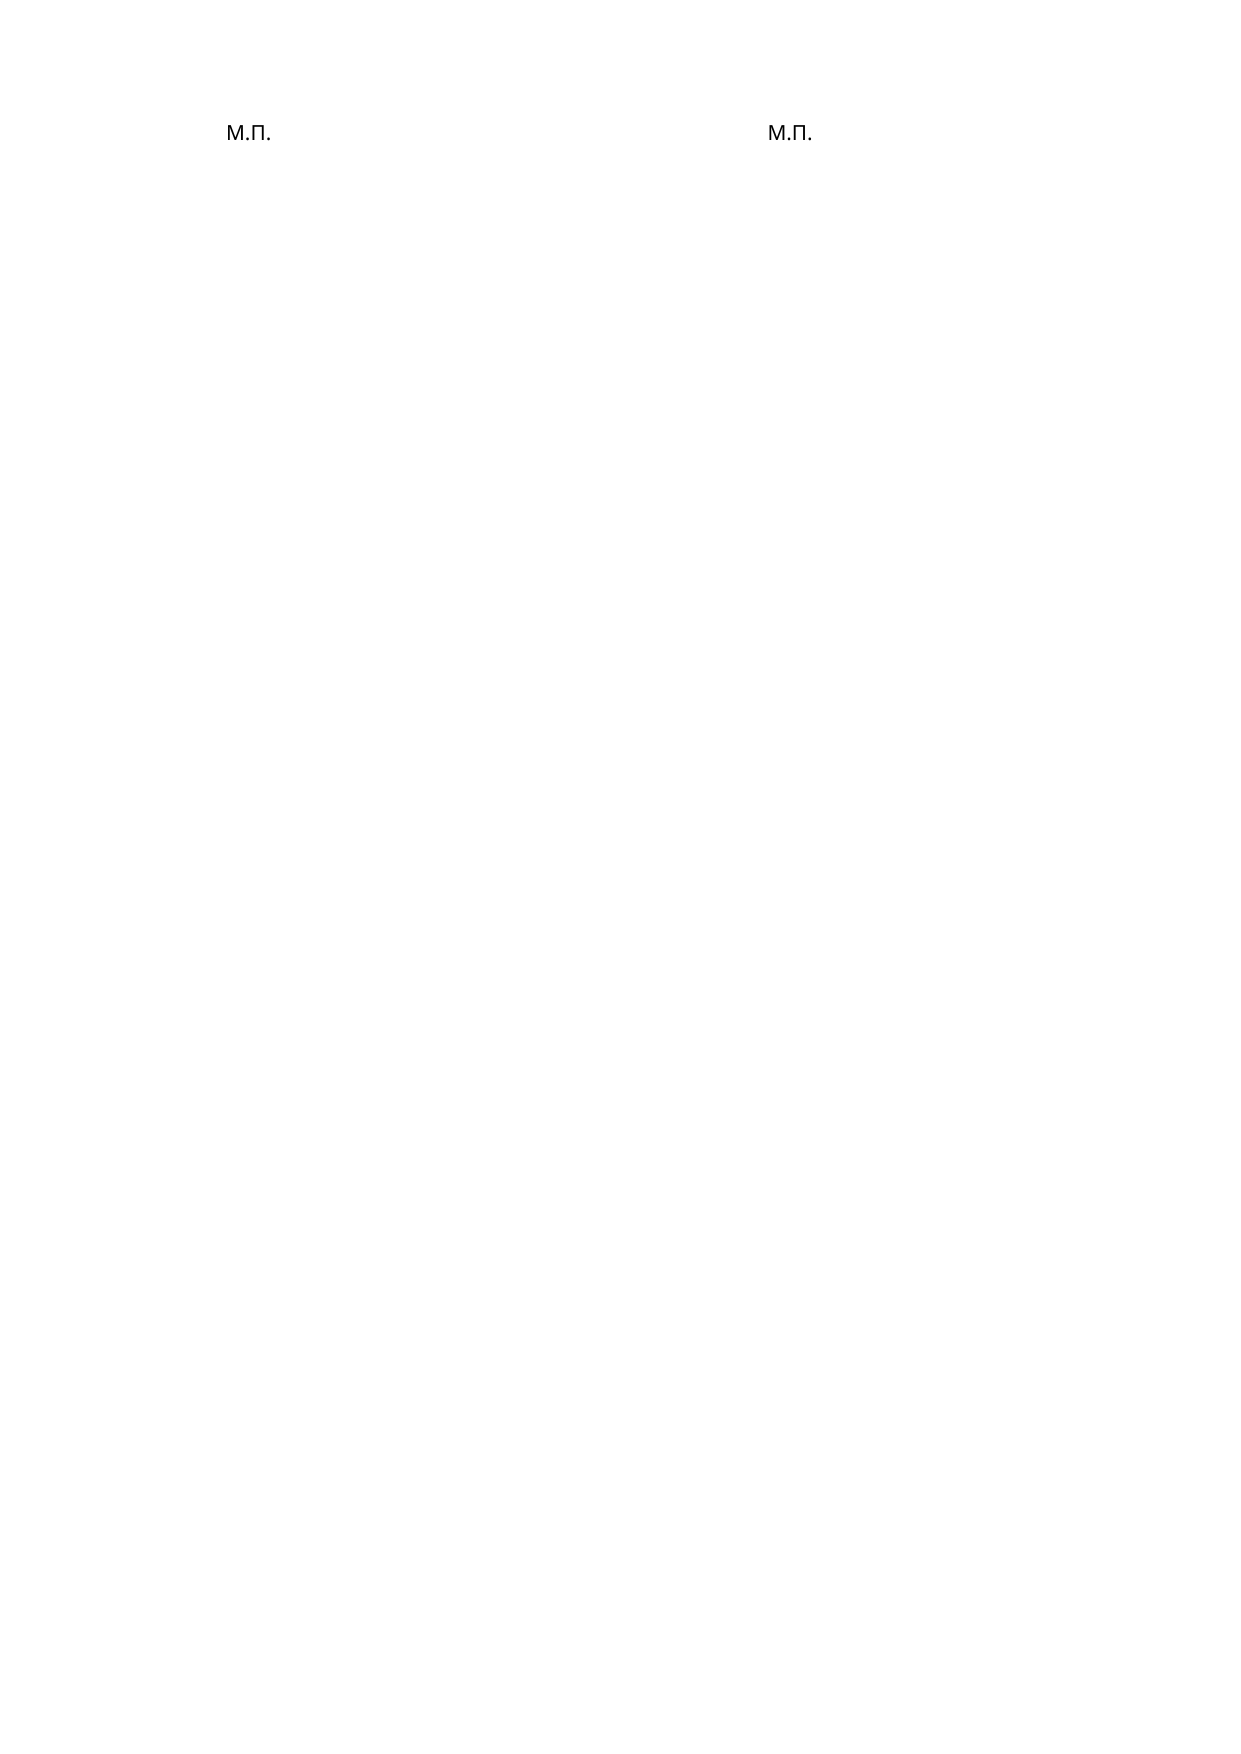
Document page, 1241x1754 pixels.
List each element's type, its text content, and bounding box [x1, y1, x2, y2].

text М.П. М.П. [177, 118, 1152, 147]
